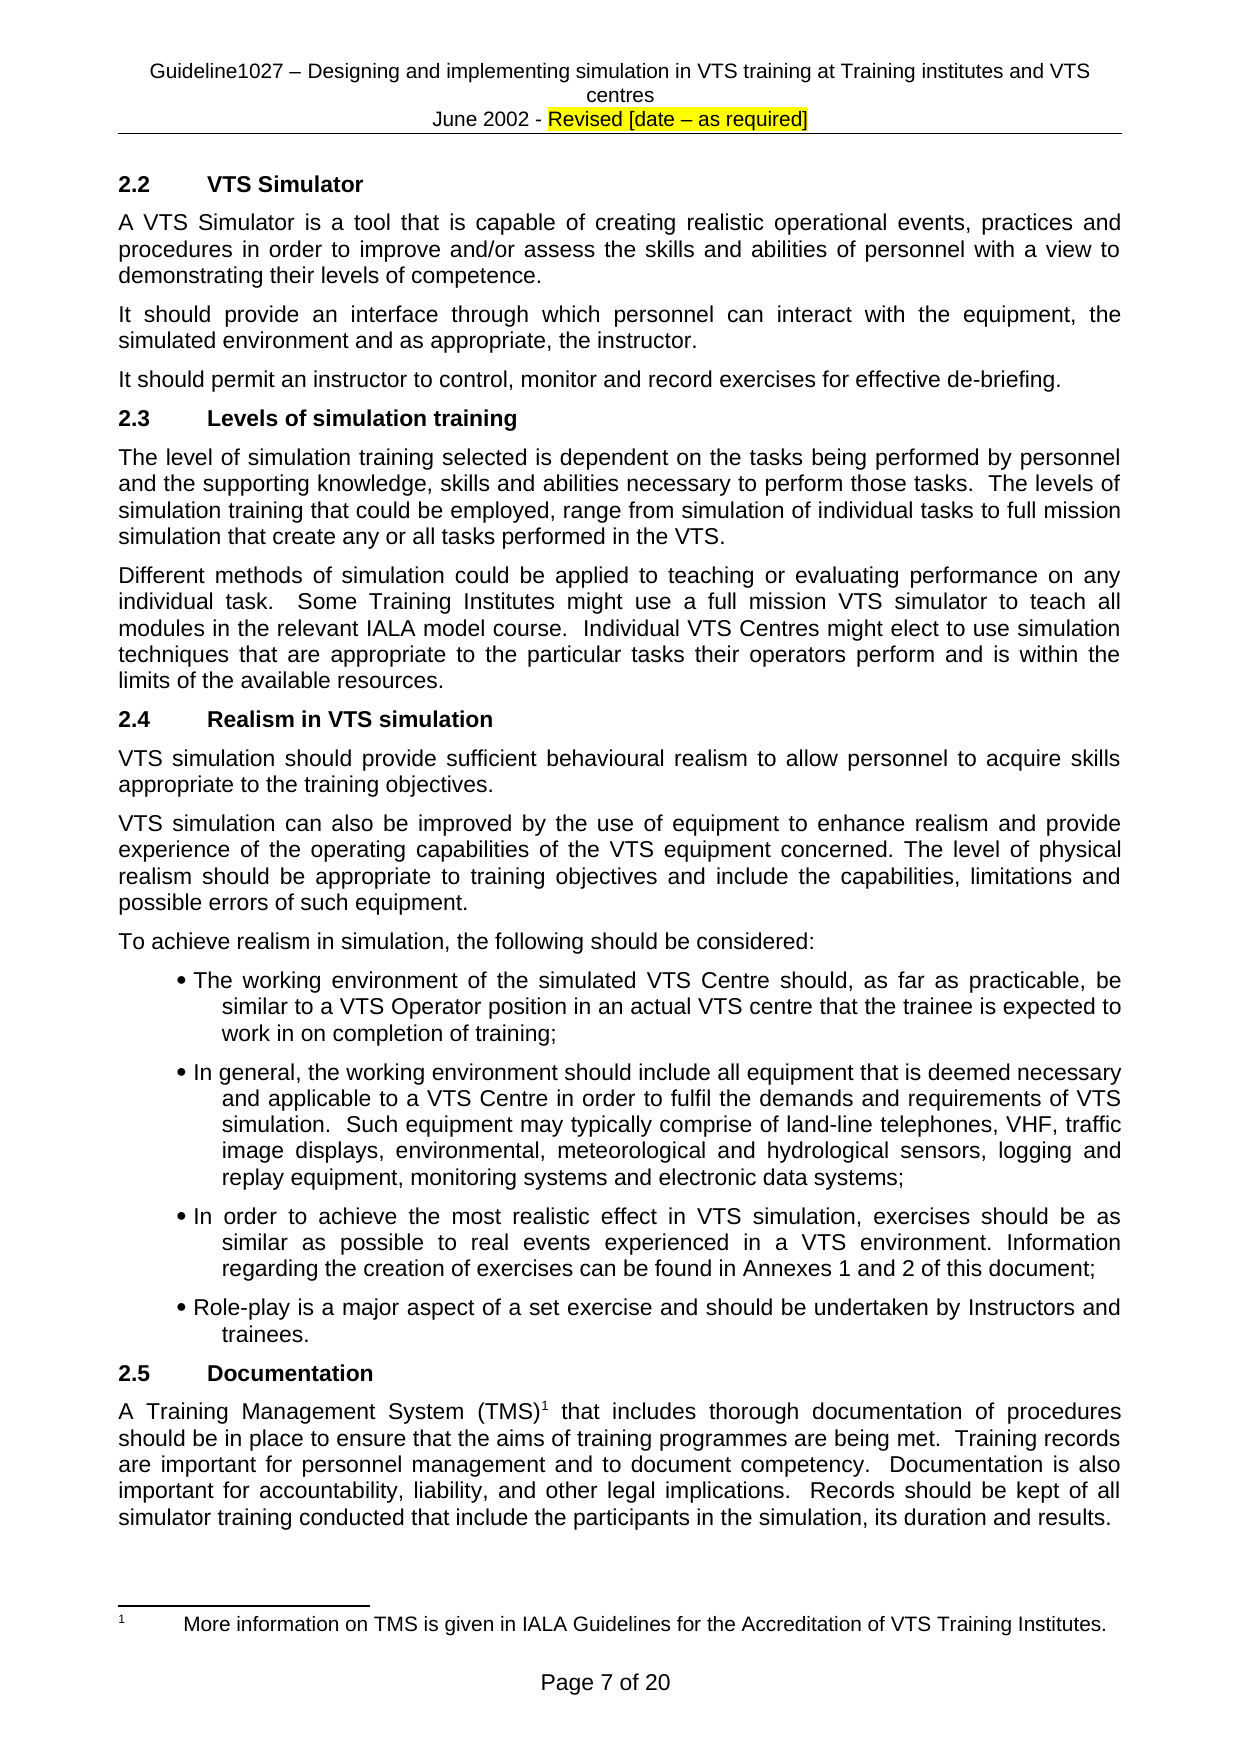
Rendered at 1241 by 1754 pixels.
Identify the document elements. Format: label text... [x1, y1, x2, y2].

text Role-play is a major aspect of a set exercise and should be undertaken by Instructors and trainees. [177, 1294, 1122, 1347]
text In general, the working environment should include all equipment that is deemed necessary and applicable to a VTS Centre in order to fulfil the demands and requirements of VTS simulation. Such equipment may typically comprise of land-line telephones, VHF, traffic image displays, environmental, meteorological and hydrological sensors, logging and replay equipment, monitoring systems and electronic data systems; [177, 1058, 1122, 1190]
text In order to achieve the most realistic effect in VTS simulation, exercises should be as similar as possible to real events experienced in a VTS environment. Information regarding the creation of exercises can be found in Annexes 1 and 2 of this document; [177, 1203, 1122, 1282]
subtitle VTS Simulator [118, 171, 1122, 197]
text It should provide an interface through which personnel can interact with the equipment, the simulated environment and as appropriate, the instructor. [118, 301, 1122, 354]
text A Training Management System (TMS) that includes thorough documentation of procedures should be in place to ensure that the aims of training programmes are being met. Training records are important for personnel management and to document competency. Documentation is also important for accountability, liability, and other legal implications. Records should be kept of all simulator training conducted that include the participants in the simulation, its duration and results. [118, 1398, 1122, 1530]
subtitle Realism in VTS simulation [118, 706, 1122, 732]
text To achieve realism in simulation, the following should be considered: [118, 928, 1122, 954]
subtitle Levels of simulation training [118, 405, 1122, 431]
text A VTS Simulator is a tool that is capable of creating realistic operational events, practices and procedures in order to improve and/or assess the skills and abilities of personnel with a view to demonstrating their levels of competence. [118, 209, 1122, 288]
text VTS simulation can also be improved by the use of equipment to enhance realism and provide experience of the operating capabilities of the VTS equipment concerned. The level of physical realism should be appropriate to training objectives and include the capabilities, limitations and possible errors of such equipment. [118, 810, 1122, 916]
text Different methods of simulation could be applied to teaching or evaluating performance on any individual task. Some Training Institutes might use a full mission VTS simulator to teach all modules in the relevant IALA model course. Individual VTS Centres might elect to use simulation techniques that are appropriate to the particular tasks their operators perform and is within the limits of the available resources. [118, 562, 1122, 693]
text The working environment of the simulated VTS Centre should, as far as practicable, be similar to a VTS Operator position in an actual VTS centre that the trainee is expected to work in on completion of training; [177, 967, 1122, 1046]
text The level of simulation training selected is dependent on the tasks being performed by personnel and the supporting knowledge, skills and abilities necessary to perform those tasks. The levels of simulation training that could be employed, range from simulation of individual tasks to full mission simulation that create any or all tasks performed in the VTS. [118, 444, 1122, 549]
text It should permit an instructor to control, monitor and record exercises for effective de-briefing. [118, 366, 1122, 392]
subtitle Documentation [118, 1359, 1122, 1386]
text VTS simulation should provide sufficient behavioural realism to allow personnel to acquire skills appropriate to the training objectives. [118, 745, 1122, 798]
